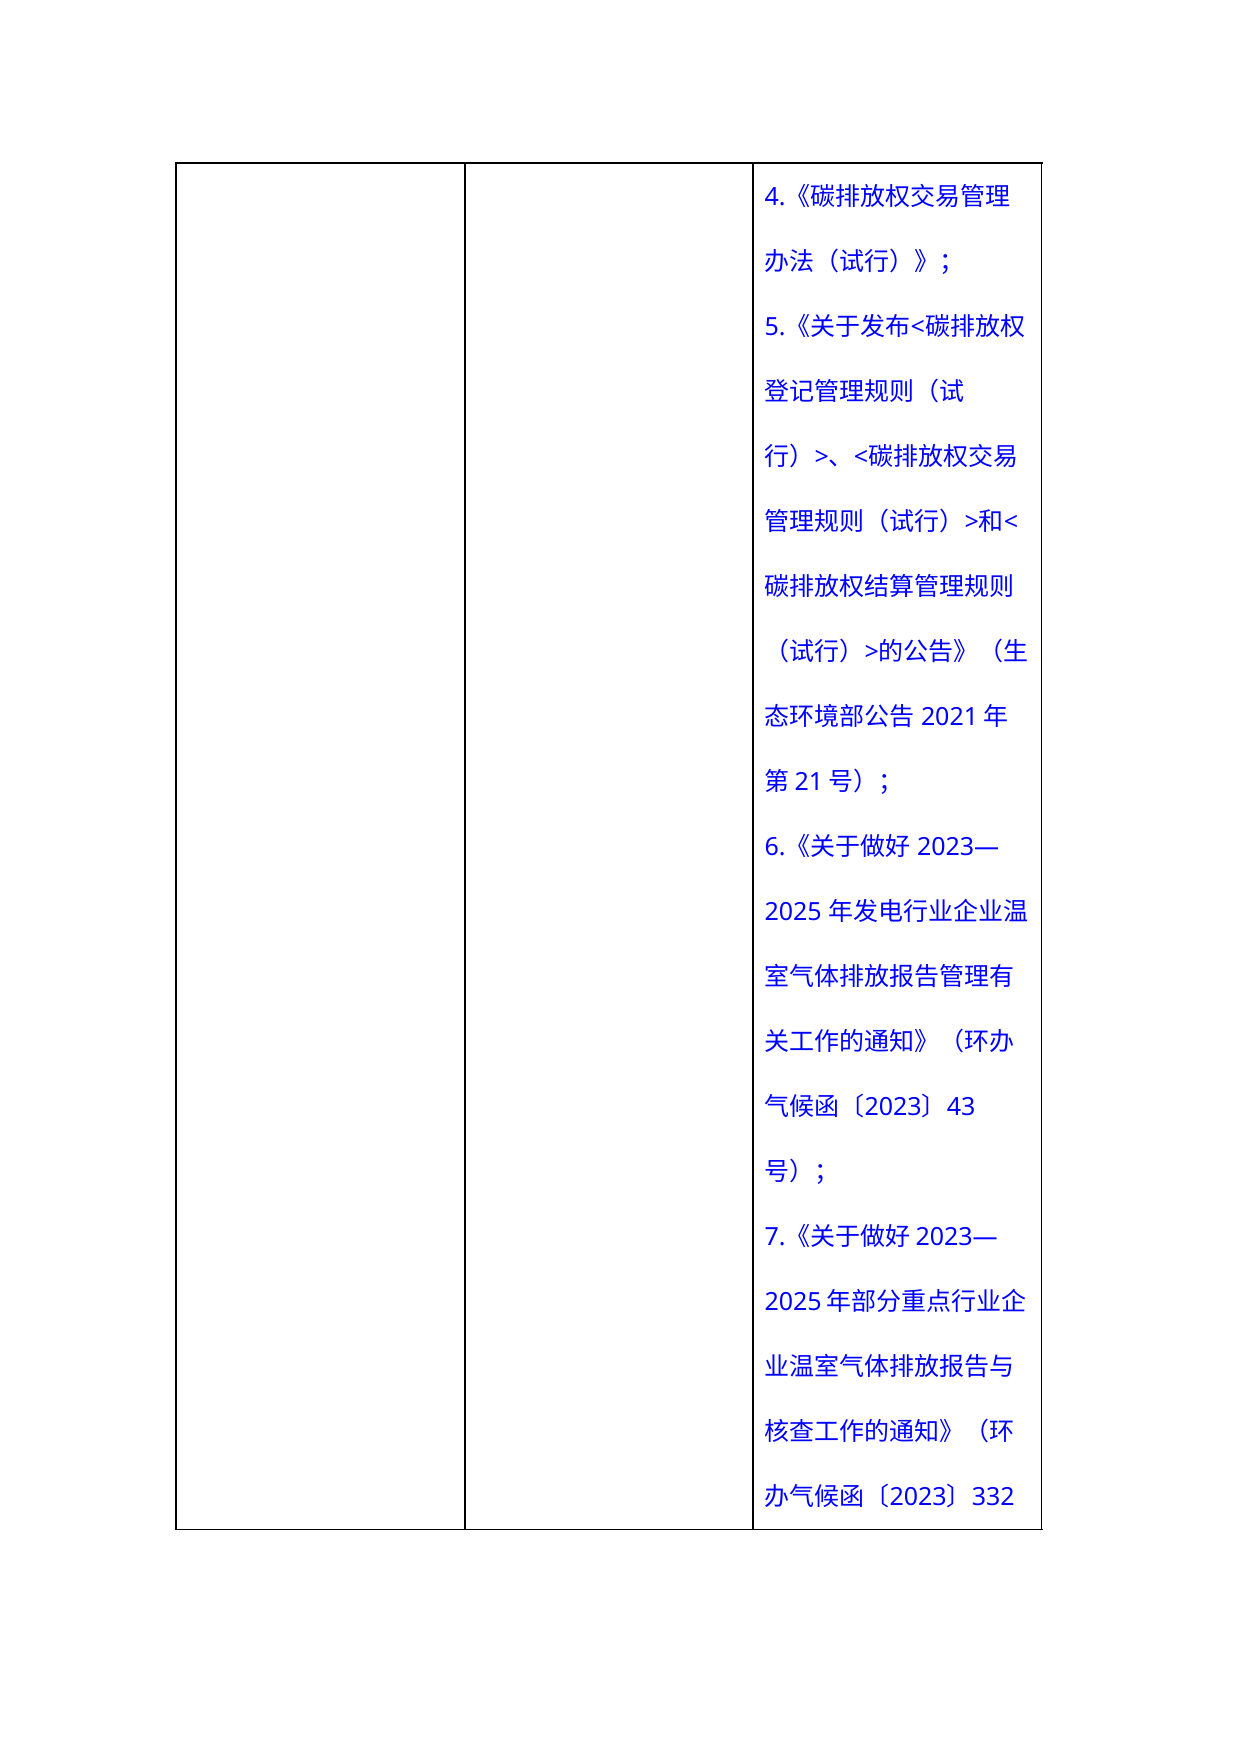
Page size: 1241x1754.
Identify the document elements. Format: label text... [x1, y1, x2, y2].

table_cell [466, 164, 752, 1528]
table_cell 1 [177, 164, 464, 1528]
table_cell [754, 164, 1041, 1528]
